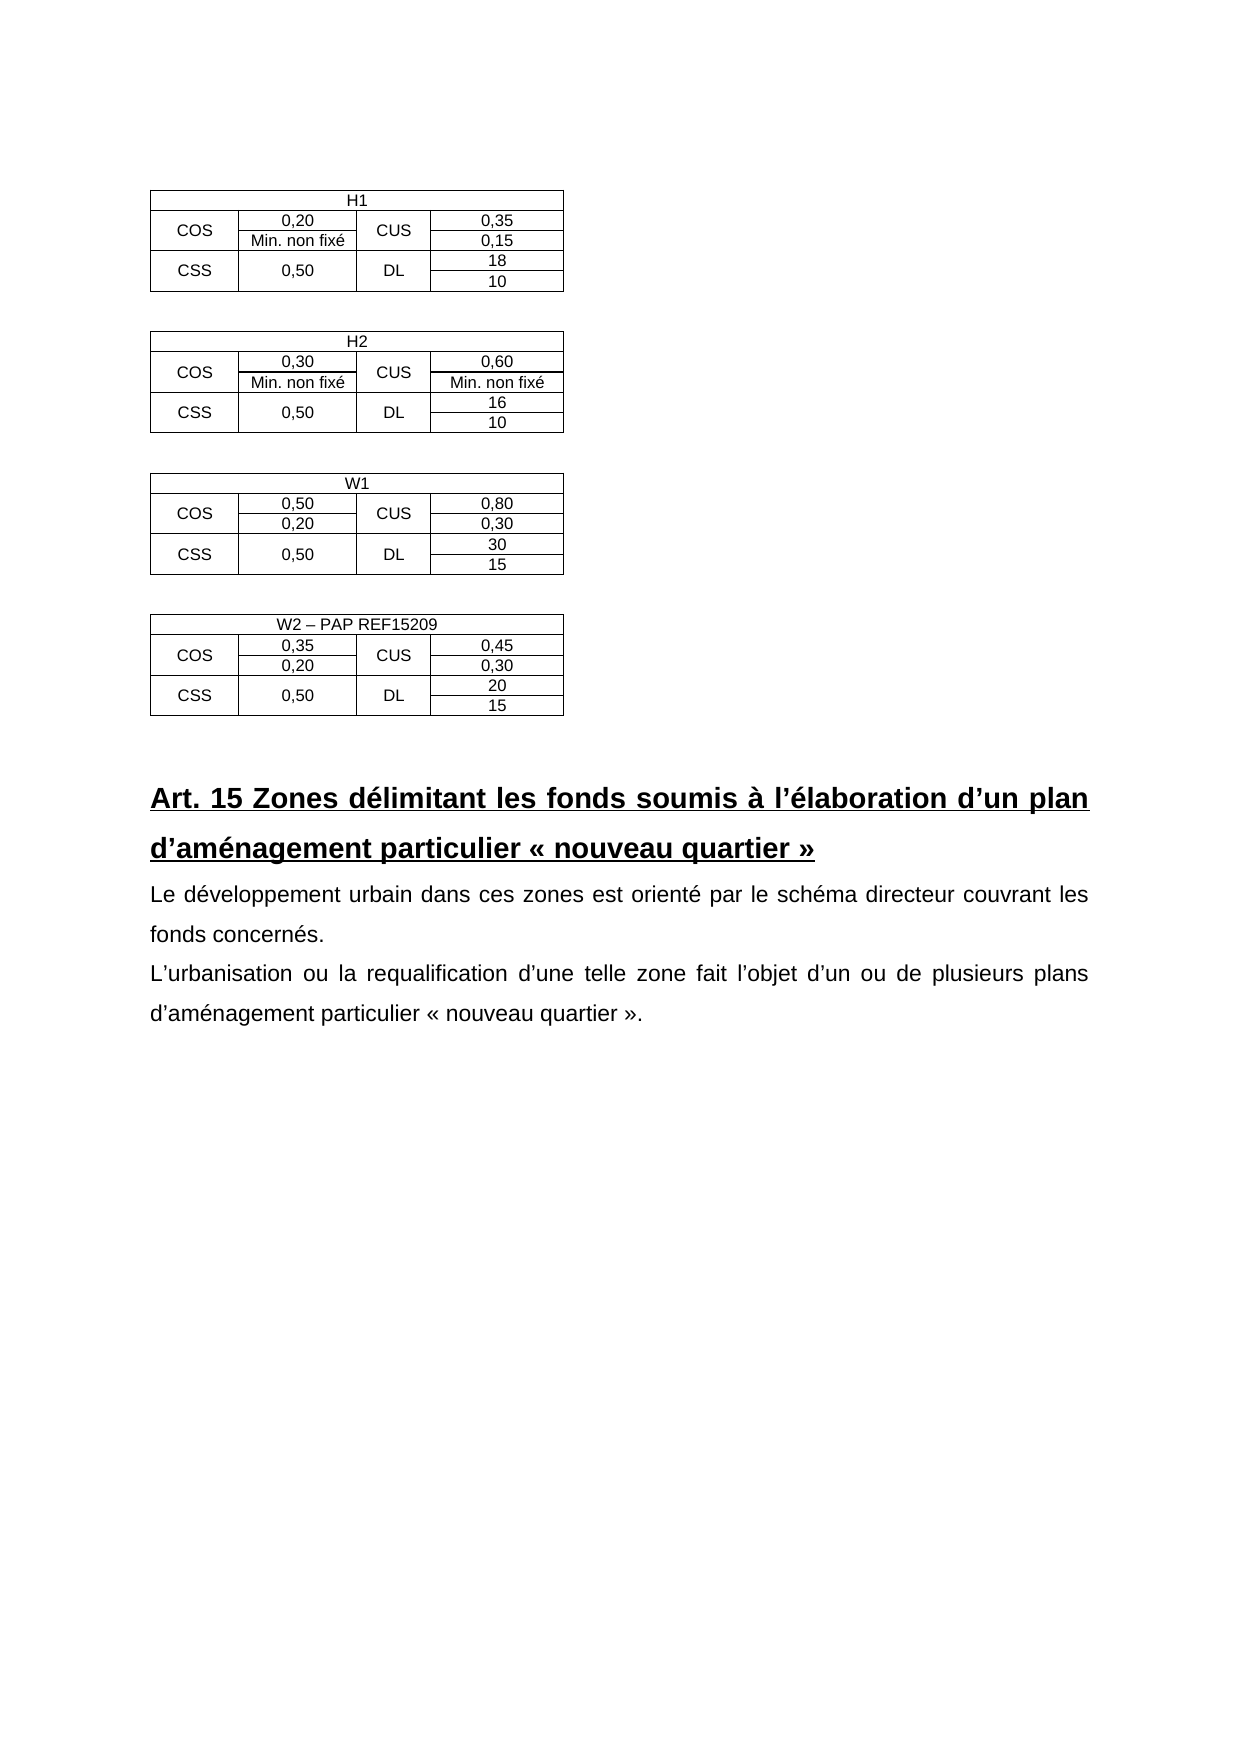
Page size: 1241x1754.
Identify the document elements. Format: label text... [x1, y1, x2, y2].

table_cell 0,50 [239, 251, 356, 291]
table_cell COS [151, 352, 238, 392]
table_cell 0,50 [239, 534, 356, 574]
text L’urbanisation ou la requalification d’une telle zone fait l’objet d’un ou de plusieurs plans d’aménagement particulier « nouveau quartier ». [150, 960, 1090, 1026]
table_cell Min. non fixé [431, 373, 563, 392]
table_cell 0,30 [431, 514, 563, 533]
table_cell 15 [431, 696, 563, 715]
text Le développement urbain dans ces zones est orienté par le schéma directeur couvrant les fonds concernés. [150, 881, 1090, 947]
table_cell 0,60 [431, 352, 563, 371]
table_cell Min. non fixé [239, 231, 356, 250]
table_cell 0,35 [239, 635, 356, 654]
table_cell 0,15 [431, 231, 563, 250]
table_cell 0,50 [239, 494, 356, 513]
table_cell 0,20 [239, 211, 356, 230]
table_cell 0,45 [431, 635, 563, 654]
table_cell CUS [357, 352, 430, 392]
table_cell COS [151, 494, 238, 533]
table_cell 0,50 [239, 676, 356, 715]
table_cell 0,50 [239, 393, 356, 432]
table_cell CSS [151, 251, 238, 291]
table_cell DL [357, 534, 430, 574]
table_cell DL [357, 676, 430, 715]
table_cell 15 [431, 555, 563, 574]
table_cell 10 [431, 413, 563, 432]
table_cell 10 [431, 271, 563, 291]
table_cell DL [357, 251, 430, 291]
table_cell 20 [431, 676, 563, 695]
table_cell CSS [151, 534, 238, 574]
table_cell 0,35 [431, 211, 563, 230]
table_cell CUS [357, 494, 430, 533]
table_cell DL [357, 393, 430, 432]
table_cell 18 [431, 251, 563, 270]
table_cell 0,20 [239, 656, 356, 675]
table_cell 0,20 [239, 514, 356, 533]
table_cell 0,80 [431, 494, 563, 513]
table_cell CSS [151, 393, 238, 432]
table_header H1 [151, 191, 563, 210]
table_cell CUS [357, 211, 430, 250]
table_cell 16 [431, 393, 563, 412]
table_cell CUS [357, 635, 430, 675]
table_header W2 – PAP REF15209 [151, 615, 563, 634]
table_header W1 [151, 474, 563, 493]
table_cell Min. non fixé [239, 373, 356, 392]
table_cell CSS [151, 676, 238, 715]
table_cell 30 [431, 534, 563, 553]
subtitle Art. 15 Zones délimitant les fonds soumis à l’élaboration d’un plan d’aménagement particulier « nouveau quartier » [150, 781, 1090, 810]
table_cell COS [151, 635, 238, 675]
table_cell COS [151, 211, 238, 250]
table_cell 0,30 [239, 352, 356, 371]
subtitle Art. 15 Zones délimitant les fonds soumis à l’élaboration d’un plan d’aménagement particulier « nouveau quartier » [150, 811, 1090, 864]
table_cell 0,30 [431, 656, 563, 675]
table_header H2 [151, 332, 563, 351]
